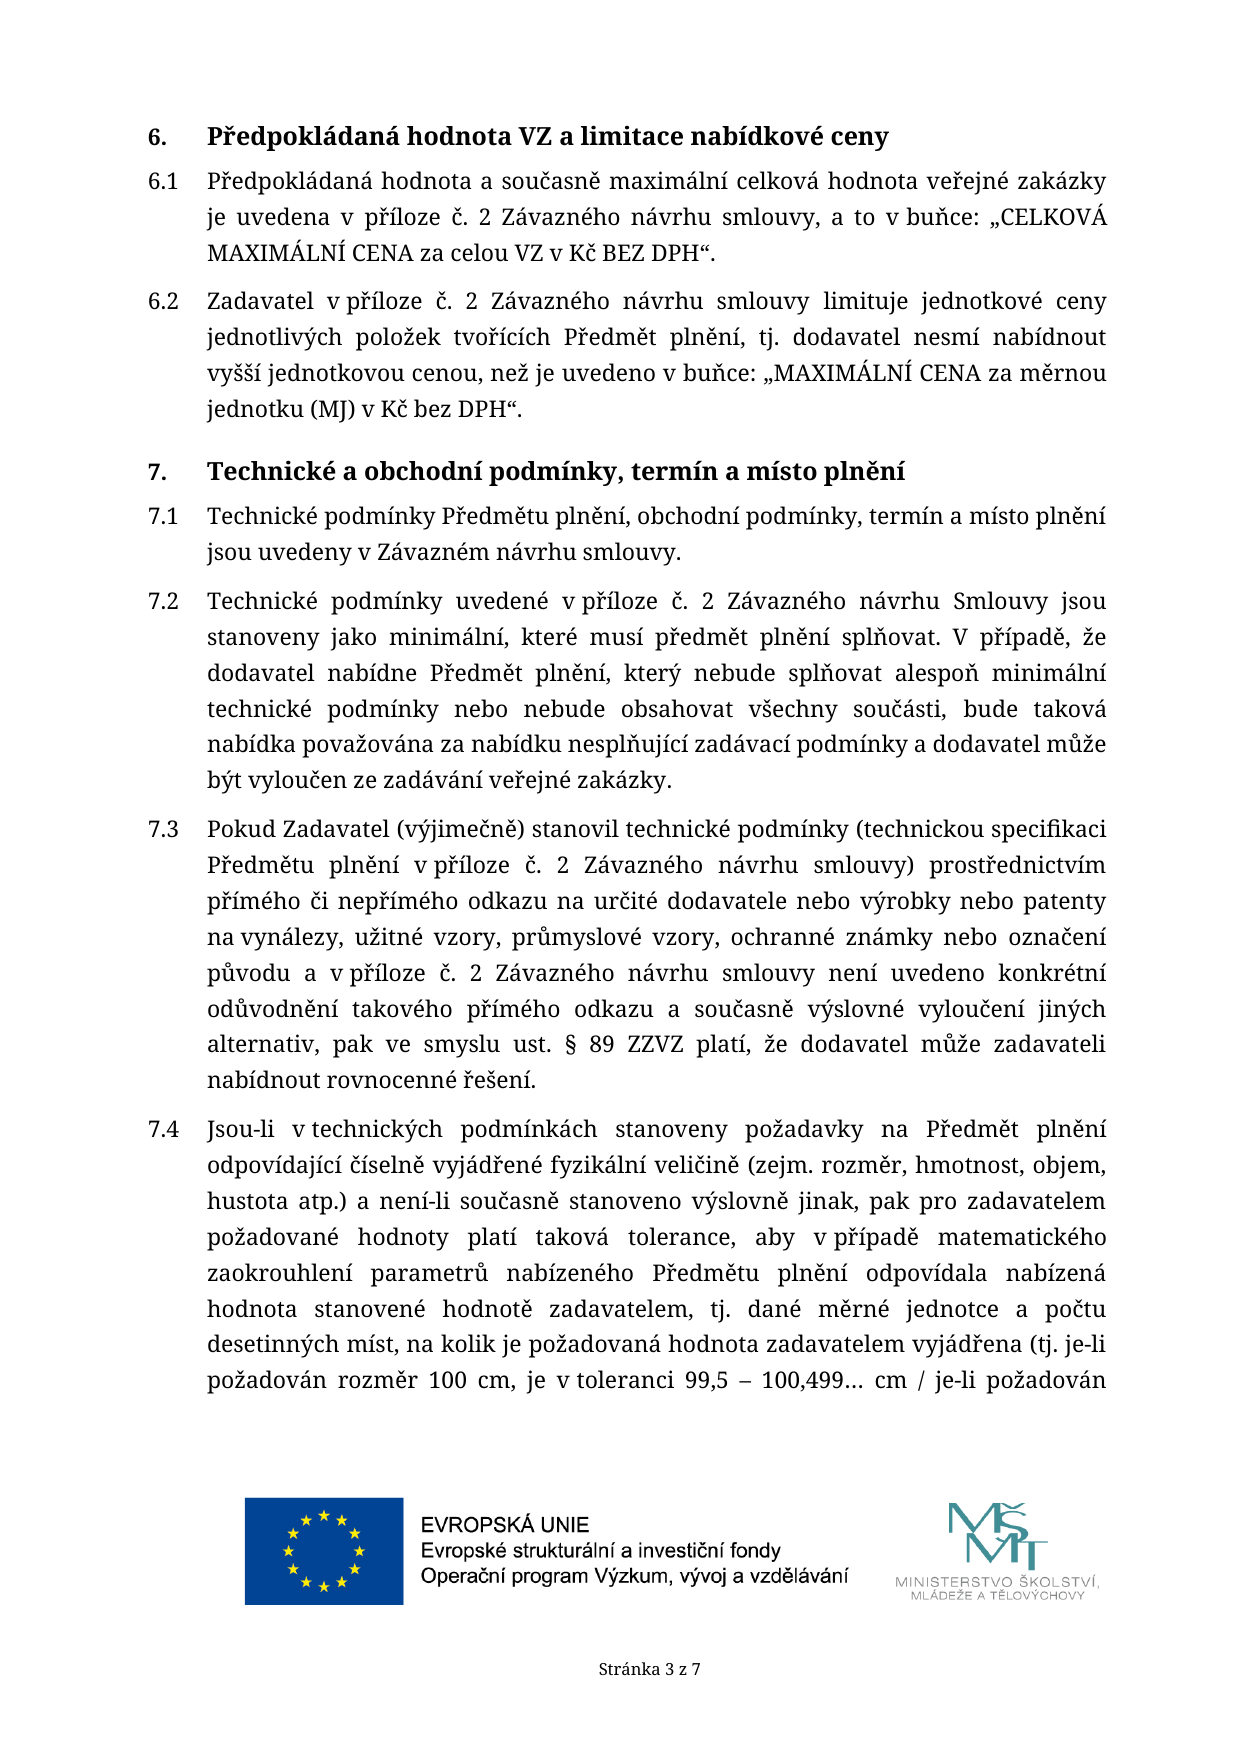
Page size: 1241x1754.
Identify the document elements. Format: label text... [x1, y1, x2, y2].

list Zadavatel v příloze č. 2 Závazného návrhu smlouvy limituje jednotkové ceny jednotlivých položek tvořících Předmět plnění, tj. dodavatel nesmí nabídnout vyšší jednotkovou cenou, než je uvedeno v buňce: „MAXIMÁLNÍ CENA za měrnou jednotku (MJ) v Kč bez DPH“. [148, 285, 1107, 424]
list Technické podmínky Předmětu plnění, obchodní podmínky, termín a místo plnění jsou uvedeny v Závazném návrhu smlouvy. [148, 500, 1107, 567]
list Technické podmínky uvedené v příloze č. 2 Závazného návrhu Smlouvy jsou stanoveny jako minimální, které musí předmět plnění splňovat. V případě, že dodavatel nabídne Předmět plnění, který nebude splňovat alespoň minimální technické podmínky nebo nebude obsahovat všechny součásti, bude taková nabídka považována za nabídku nesplňující zadávací podmínky a dodavatel může být vyloučen ze zadávání veřejné zakázky. [148, 585, 1107, 796]
list Předpokládaná hodnota a současně maximální celková hodnota veřejné zakázky je uvedena v příloze č. 2 Závazného návrhu smlouvy, a to v buňce: „CELKOVÁ MAXIMÁLNÍ CENA za celou VZ v Kč BEZ DPH“. [148, 165, 1107, 268]
subtitle Předpokládaná hodnota VZ a limitace nabídkové ceny [148, 118, 1107, 152]
picture [192, 1444, 1152, 1658]
list Pokud Zadavatel (výjimečně) stanovil technické podmínky (technickou specifikaci Předmětu plnění v příloze č. 2 Závazného návrhu smlouvy) prostřednictvím přímého či nepřímého odkazu na určité dodavatele nebo výrobky nebo patenty na vynálezy, užitné vzory, průmyslové vzory, ochranné známky nebo označení původu a v příloze č. 2 Závazného návrhu smlouvy není uvedeno konkrétní odůvodnění takového přímého odkazu a současně výslovné vyloučení jiných alternativ, pak ve smyslu ust. § 89 ZZVZ platí, že dodavatel může zadavateli nabídnout rovnocenné řešení. [148, 813, 1107, 1096]
subtitle Technické a obchodní podmínky, termín a místo plnění [148, 454, 1107, 488]
